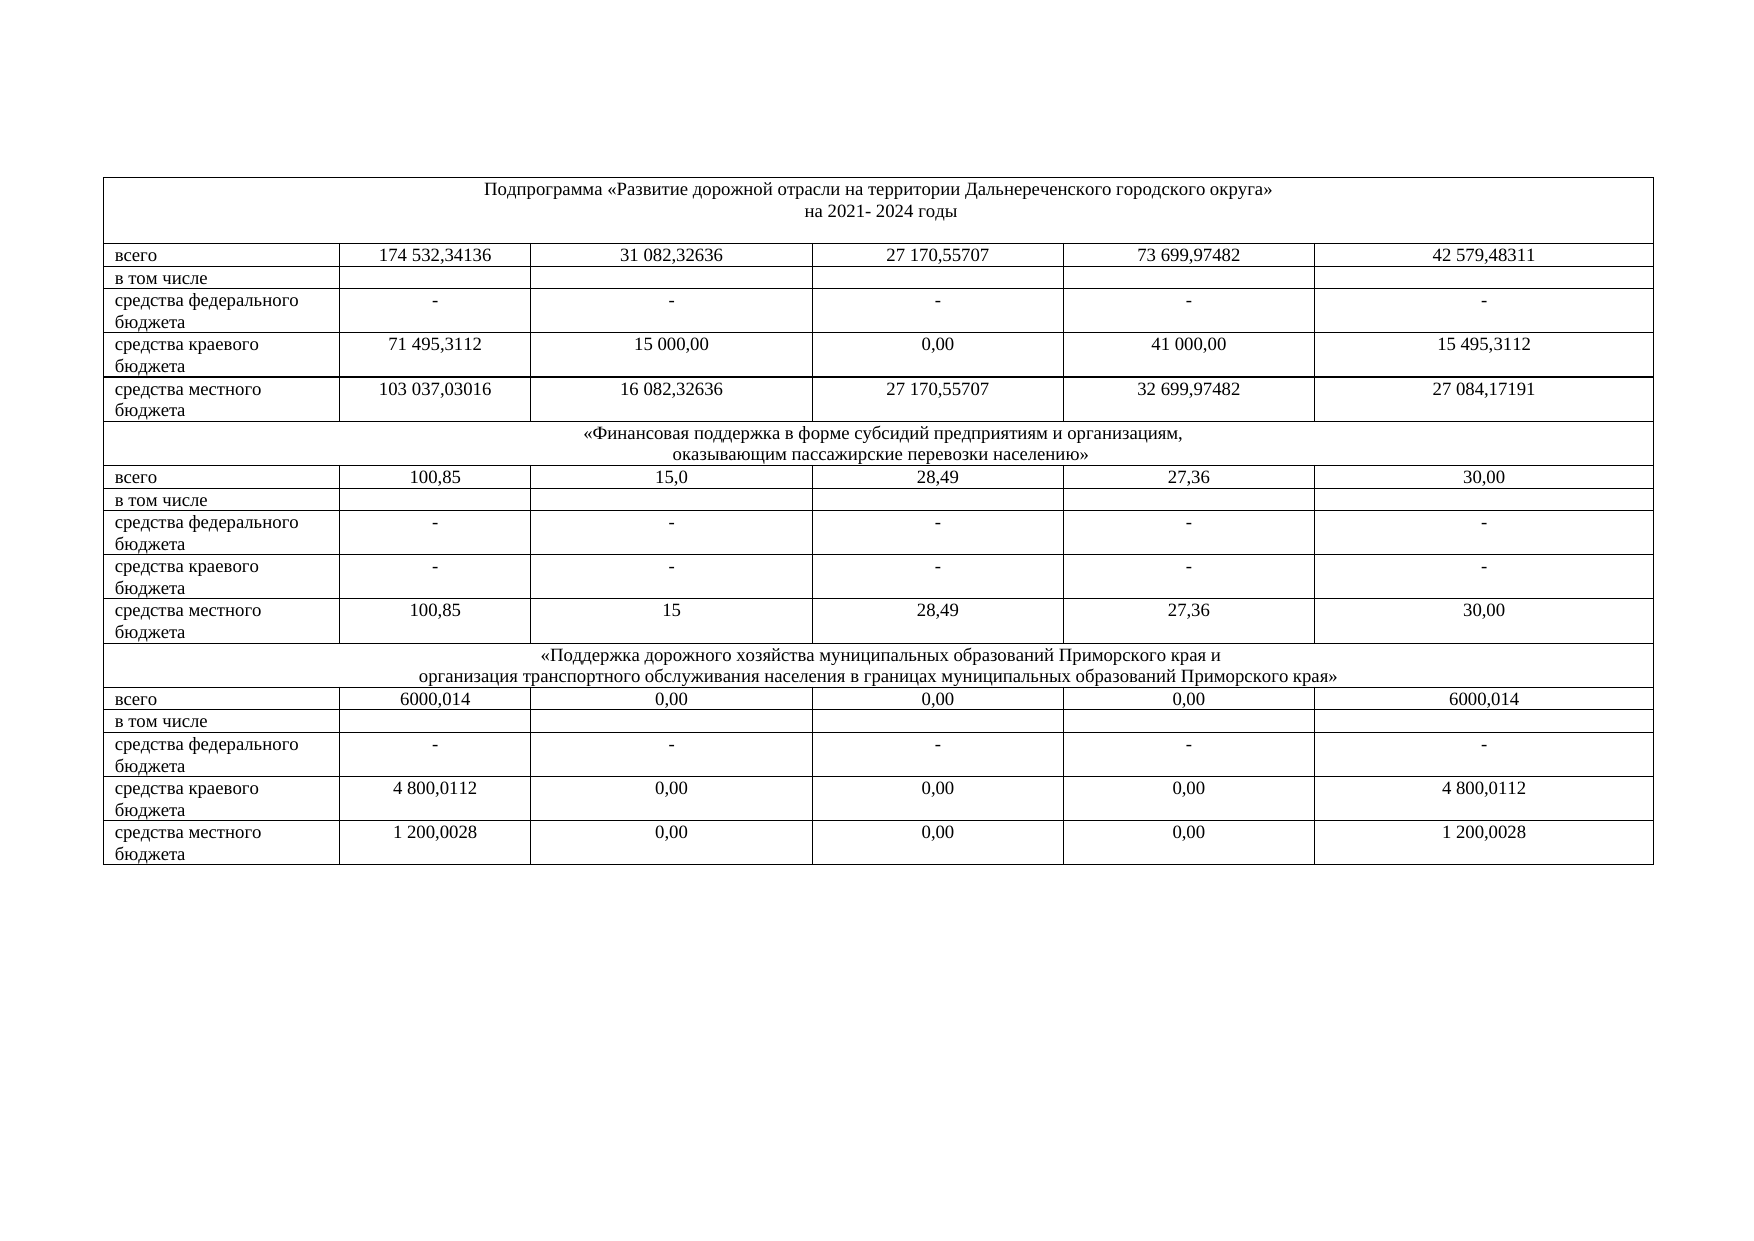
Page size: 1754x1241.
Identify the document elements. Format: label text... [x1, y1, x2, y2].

table_cell «Поддержка дорожного хозяйства муниципальных образований Приморского края и организация транспортного обслуживания населения в границах муниципальных образований Приморского края» [104, 644, 1653, 687]
table_cell всего [104, 466, 339, 487]
table_cell 28,49 [813, 599, 1063, 642]
table_cell 27 170,55707 [813, 244, 1063, 266]
table_cell - [340, 555, 530, 598]
table_cell 27,36 [1064, 466, 1314, 487]
table_cell 0,00 [531, 821, 812, 864]
table_cell [813, 489, 1063, 510]
table_cell [531, 489, 812, 510]
table_cell 30,00 [1315, 466, 1653, 487]
table_cell 0,00 [531, 688, 812, 709]
table_cell [531, 267, 812, 288]
table_cell [1064, 267, 1314, 288]
table_cell 0,00 [813, 821, 1063, 864]
table_cell 27 084,17191 [1315, 378, 1653, 421]
table_cell «Финансовая поддержка в форме субсидий предприятиям и организациям, оказывающим пассажирские перевозки населению» [104, 422, 1653, 465]
table_cell 0,00 [813, 777, 1063, 820]
table_cell - [1315, 511, 1653, 554]
table_cell 71 495,3112 [340, 333, 530, 376]
table_cell [531, 710, 812, 732]
table_cell 15 000,00 [531, 333, 812, 376]
table_cell в том числе [104, 710, 339, 732]
table_cell - [340, 289, 530, 332]
table_cell средства местного бюджета [104, 599, 339, 642]
table_cell 100,85 [340, 466, 530, 487]
table_cell [340, 267, 530, 288]
table_cell [340, 710, 530, 732]
table_cell 174 532,34136 [340, 244, 530, 266]
table_cell средства местного бюджета [104, 378, 339, 421]
table_cell средства краевого бюджета [104, 555, 339, 598]
table_cell 27 170,55707 [813, 378, 1063, 421]
table_cell 30,00 [1315, 599, 1653, 642]
table_cell - [1315, 555, 1653, 598]
table_cell 4 800,0112 [340, 777, 530, 820]
table_cell средства федерального бюджета [104, 511, 339, 554]
table_cell - [1315, 289, 1653, 332]
table_cell 42 579,48311 [1315, 244, 1653, 266]
table_cell 15,0 [531, 466, 812, 487]
table_cell 31 082,32636 [531, 244, 812, 266]
table_cell [1315, 710, 1653, 732]
table_cell 32 699,97482 [1064, 378, 1314, 421]
table_cell 0,00 [813, 333, 1063, 376]
table_cell 0,00 [813, 688, 1063, 709]
table_cell 6000,014 [340, 688, 530, 709]
table_cell - [1064, 733, 1314, 776]
table_cell - [813, 555, 1063, 598]
table_cell 100,85 [340, 599, 530, 642]
table_cell [1315, 267, 1653, 288]
table_cell средства местного бюджета [104, 821, 339, 864]
table_cell - [813, 511, 1063, 554]
table_cell [340, 489, 530, 510]
table_cell средства краевого бюджета [104, 333, 339, 376]
table_cell 1 200,0028 [1315, 821, 1653, 864]
table_cell [1064, 710, 1314, 732]
table_cell - [1064, 289, 1314, 332]
table_cell 1 200,0028 [340, 821, 530, 864]
table_cell - [531, 289, 812, 332]
table_cell 0,00 [1064, 777, 1314, 820]
table_cell - [340, 733, 530, 776]
table_cell средства краевого бюджета [104, 777, 339, 820]
table_cell - [813, 289, 1063, 332]
table_cell 15 495,3112 [1315, 333, 1653, 376]
table_cell средства федерального бюджета [104, 289, 339, 332]
table_cell в том числе [104, 267, 339, 288]
table_cell [1064, 489, 1314, 510]
table_cell - [340, 511, 530, 554]
table_cell 15 [531, 599, 812, 642]
table_cell - [1064, 555, 1314, 598]
table_cell Подпрограмма «Развитие дорожной отрасли на территории Дальнереченского городского округа» на 2021- 2024 годы [104, 178, 1653, 243]
table_cell 0,00 [1064, 688, 1314, 709]
table_cell 0,00 [1064, 821, 1314, 864]
table_cell 73 699,97482 [1064, 244, 1314, 266]
table_cell - [1315, 733, 1653, 776]
table_cell 0,00 [531, 777, 812, 820]
table_cell 4 800,0112 [1315, 777, 1653, 820]
table_cell - [531, 733, 812, 776]
table_cell средства федерального бюджета [104, 733, 339, 776]
table_cell - [531, 511, 812, 554]
table_cell 41 000,00 [1064, 333, 1314, 376]
table_cell - [813, 733, 1063, 776]
table_cell всего [104, 688, 339, 709]
table_cell в том числе [104, 489, 339, 510]
table_cell [813, 710, 1063, 732]
table_cell [813, 267, 1063, 288]
table_cell 103 037,03016 [340, 378, 530, 421]
table_cell [1315, 489, 1653, 510]
table_cell 27,36 [1064, 599, 1314, 642]
table_cell 16 082,32636 [531, 378, 812, 421]
table_cell всего [104, 244, 339, 266]
table_cell 28,49 [813, 466, 1063, 487]
table_cell - [1064, 511, 1314, 554]
table_cell 6000,014 [1315, 688, 1653, 709]
table_cell - [531, 555, 812, 598]
